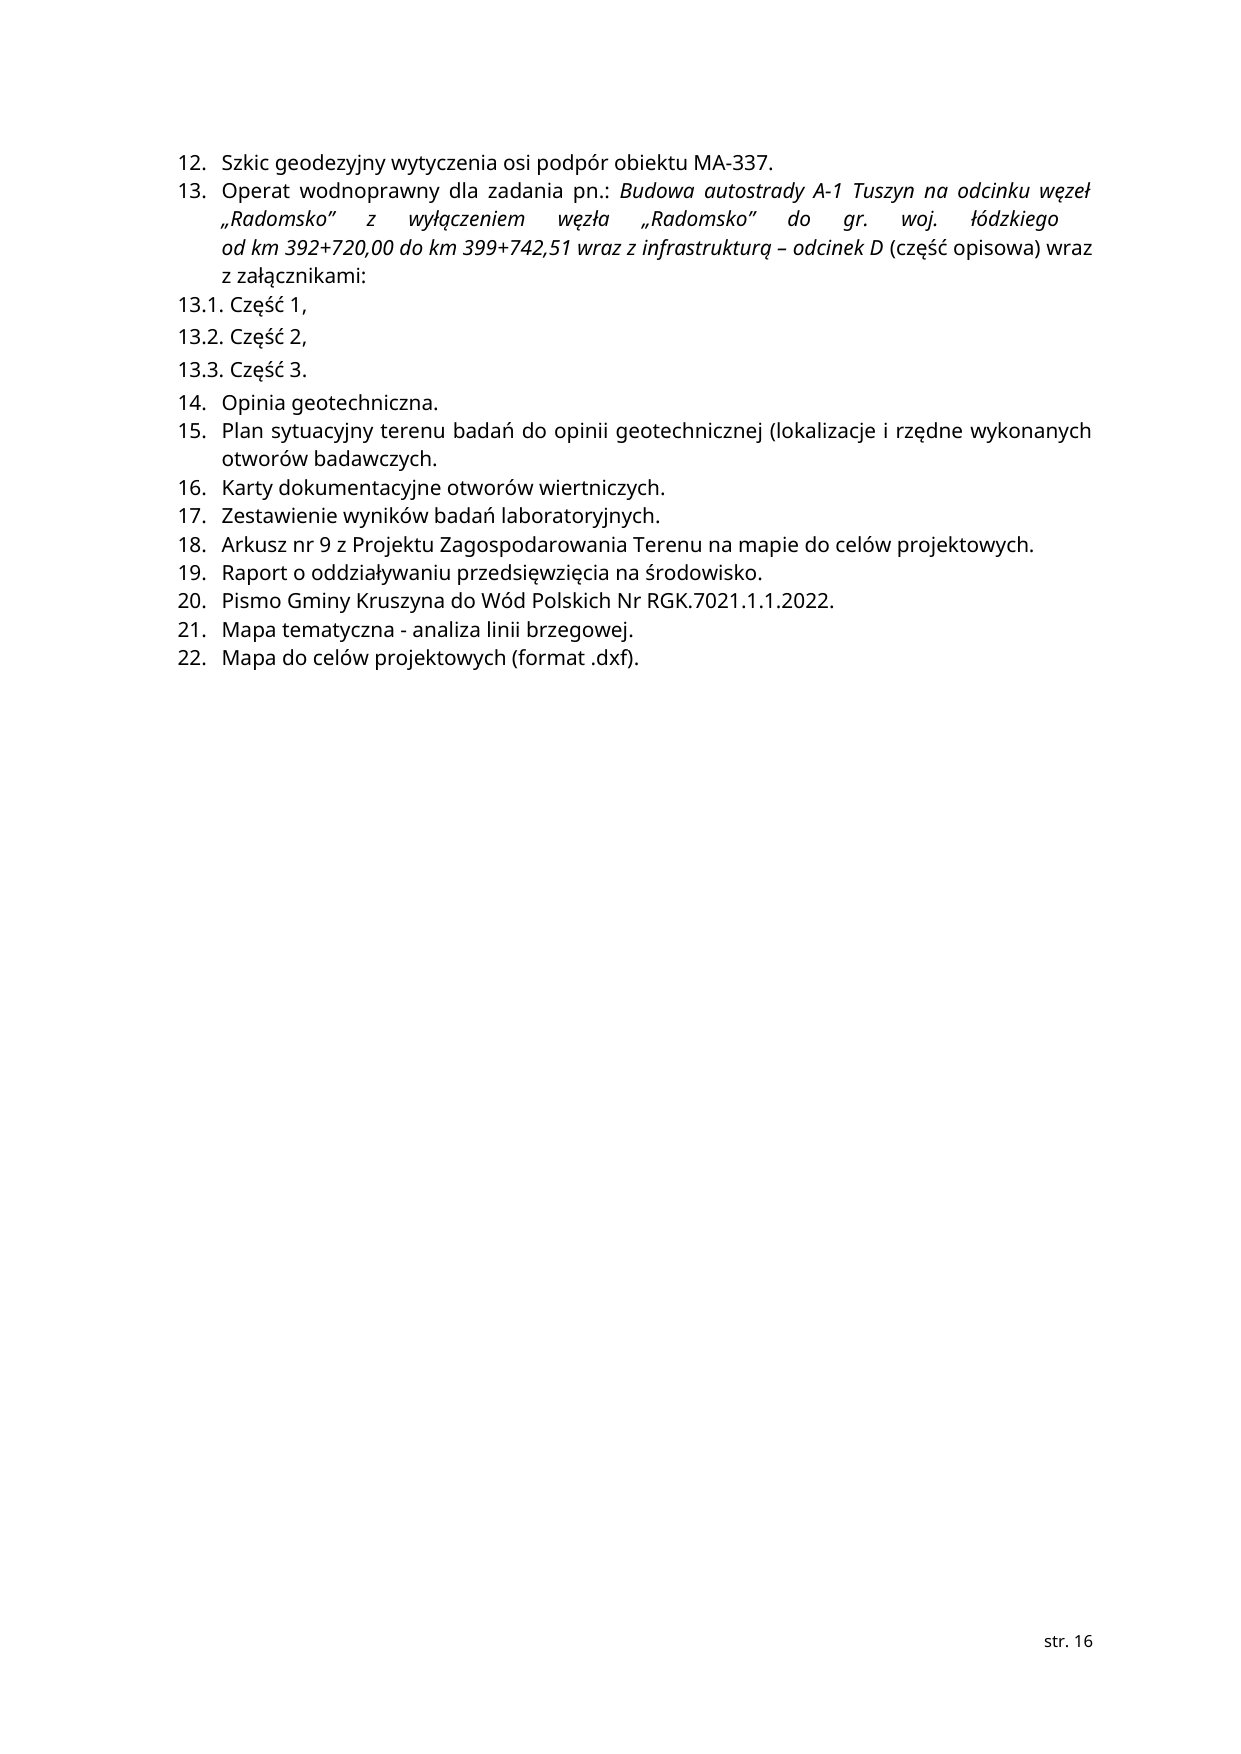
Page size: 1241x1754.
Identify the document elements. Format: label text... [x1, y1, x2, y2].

list Raport o oddziaływaniu przedsięwzięcia na środowisko. [177, 558, 1093, 587]
list Pismo Gminy Kruszyna do Wód Polskich Nr RGK.7021.1.1.2022. [177, 587, 1093, 615]
list Karty dokumentacyjne otworów wiertniczych. [177, 473, 1093, 501]
list Operat wodnoprawny dla zadania pn.: Budowa autostrady A-1 Tuszyn na odcinku węzeł „Radomsko” z wyłączeniem węzła „Radomsko” do gr. woj. łódzkiego od km 392+720,00 do km 399+742,51 wraz z infrastrukturą – odcinek D (część opisowa) wraz z załącznikami: [177, 176, 1093, 290]
list Opinia geotechniczna. [177, 388, 1093, 416]
list Arkusz nr 9 z Projektu Zagospodarowania Terenu na mapie do celów projektowych. [177, 530, 1093, 558]
list Plan sytuacyjny terenu badań do opinii geotechnicznej (lokalizacje i rzędne wykonanych otworów badawczych. [177, 416, 1093, 473]
list Zestawienie wyników badań laboratoryjnych. [177, 501, 1093, 530]
list Szkic geodezyjny wytyczenia osi podpór obiektu MA-337. [177, 148, 1093, 176]
text 13.1. Część 1, [177, 290, 1093, 318]
list Mapa tematyczna - analiza linii brzegowej. [177, 615, 1093, 643]
list Mapa do celów projektowych (format .dxf). [177, 643, 1093, 672]
text 13.3. Część 3. [177, 355, 1093, 383]
text 13.2. Część 2, [177, 322, 1093, 351]
